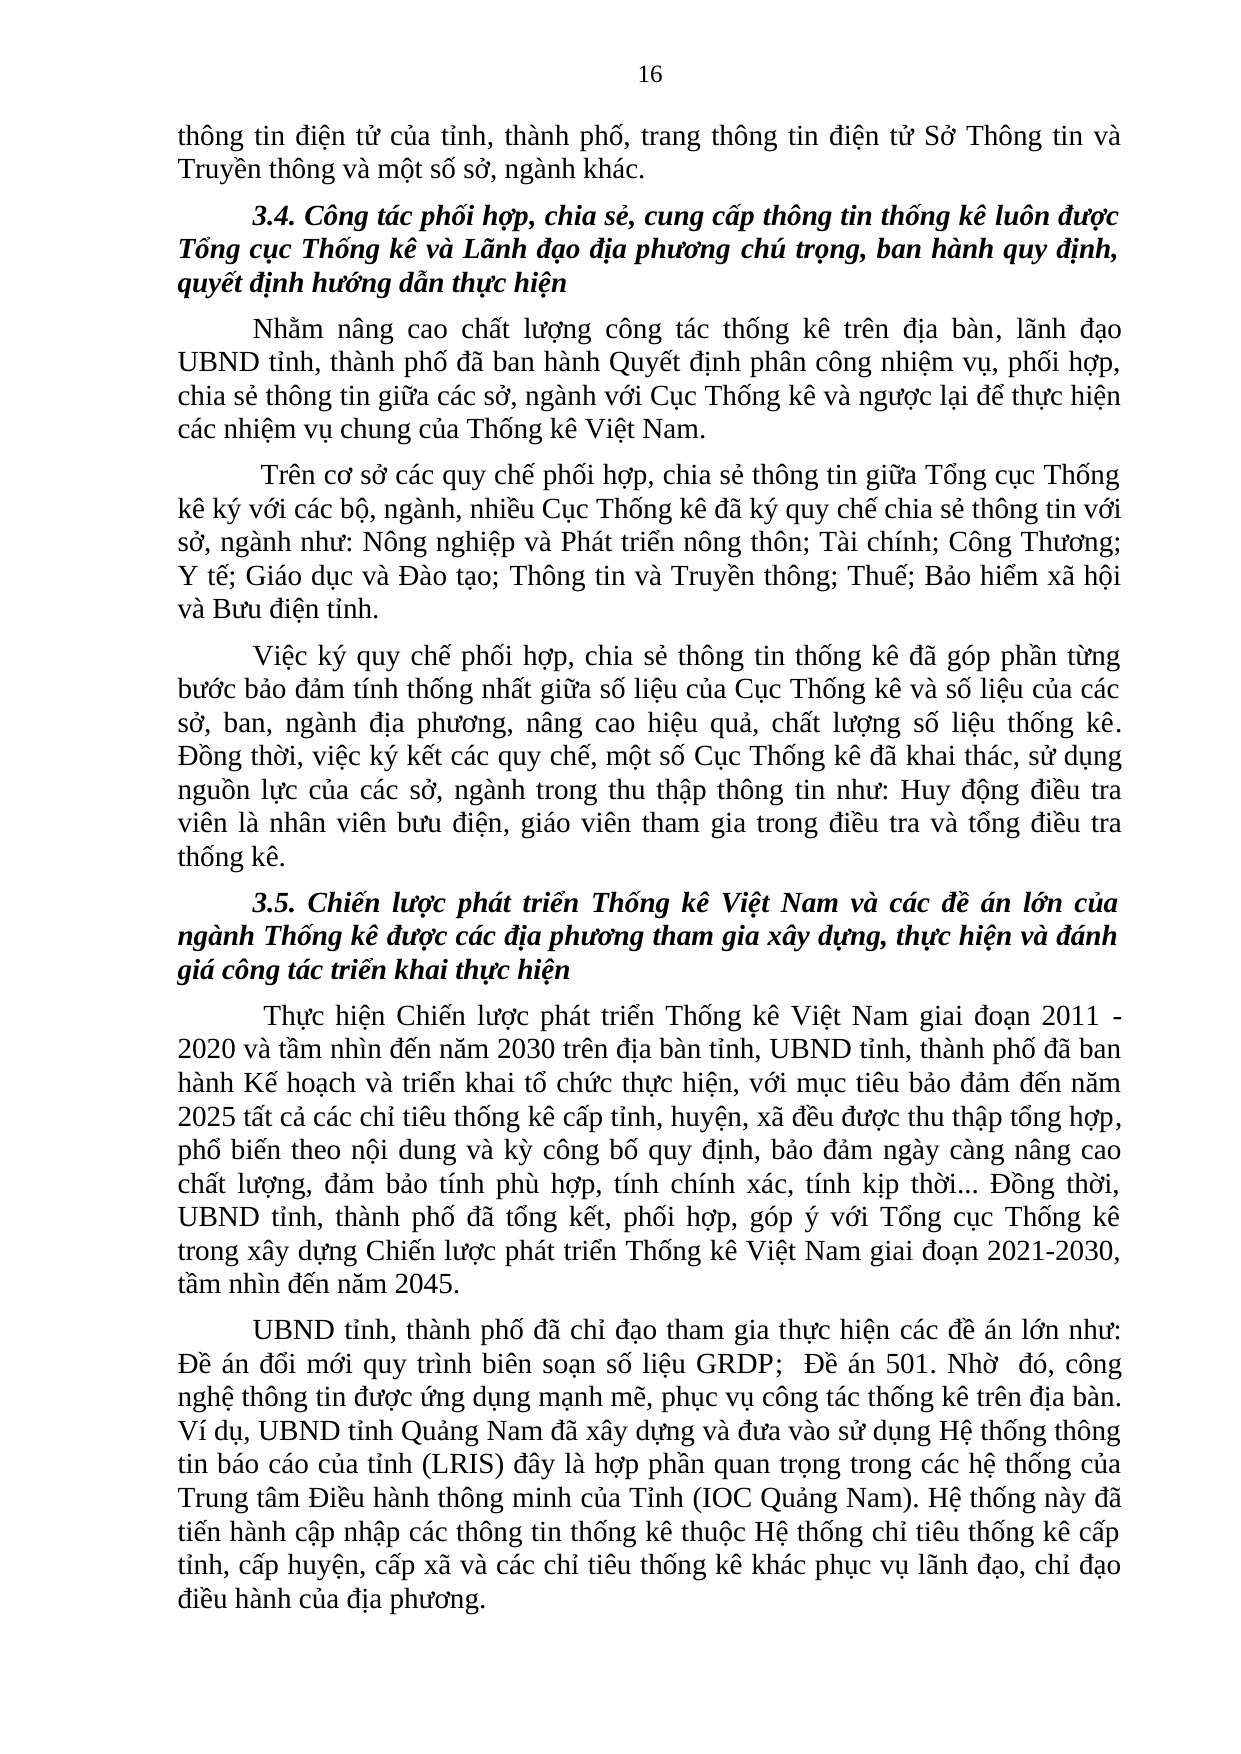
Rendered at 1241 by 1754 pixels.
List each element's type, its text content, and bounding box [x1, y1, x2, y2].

text Trên cơ sở các quy chế phối hợp, chia sẻ thông tin giữa Tổng cục Thống kê ký với các bộ, ngành, nhiều Cục Thống kê đã ký quy chế chia sẻ thông tin với sở, ngành như: Nông nghiệp và Phát triển nông thôn; Tài chính; Công Thương; Y tế; Giáo dục và Đào tạo; Thông tin và Truyền thông; Thuế; Bảo hiểm xã hội và Bưu điện tỉnh. [177, 457, 1122, 625]
text 3.4. Công tác phối hợp, chia sẻ, cung cấp thông tin thống kê luôn được Tổng cục Thống kê và Lãnh đạo địa phương chú trọng, ban hành quy định, quyết định hướng dẫn thực hiện [177, 198, 1122, 298]
text Nhằm nâng cao chất lượng công tác thống kê trên địa bàn, lãnh đạo UBND tỉnh, thành phố đã ban hành Quyết định phân công nhiệm vụ, phối hợp, chia sẻ thông tin giữa các sở, ngành với Cục Thống kê và ngược lại để thực hiện các nhiệm vụ chung của Thống kê Việt Nam. [177, 311, 1122, 445]
text Việc ký quy chế phối hợp, chia sẻ thông tin thống kê đã góp phần từng bước bảo đảm tính thống nhất giữa số liệu của Cục Thống kê và số liệu của các sở, ban, ngành địa phương, nâng cao hiệu quả, chất lượng số liệu thống kê. Đồng thời, việc ký kết các quy chế, một số Cục Thống kê đã khai thác, sử dụng nguồn lực của các sở, ngành trong thu thập thông tin như: Huy động điều tra viên là nhân viên bưu điện, giáo viên tham gia trong điều tra và tổng điều tra thống kê. [177, 638, 1122, 872]
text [177, 118, 1122, 185]
text Thực hiện Chiến lược phát triển Thống kê Việt Nam giai đoạn 2011 - 2020 và tầm nhìn đến năm 2030 trên địa bàn tỉnh, UBND tỉnh, thành phố đã ban hành Kế hoạch và triển khai tổ chức thực hiện, với mục tiêu bảo đảm đến năm 2025 tất cả các chỉ tiêu thống kê cấp tỉnh, huyện, xã đều được thu thập tổng hợp, phổ biến theo nội dung và kỳ công bố quy định, bảo đảm ngày càng nâng cao chất lượng, đảm bảo tính phù hợp, tính chính xác, tính kịp thời... Đồng thời, UBND tỉnh, thành phố đã tổng kết, phối hợp, góp ý với Tổng cục Thống kê trong xây dựng Chiến lược phát triển Thống kê Việt Nam giai đoạn 2021-2030, tầm nhìn đến năm 2045. [177, 998, 1122, 1300]
text 3.5. Chiến lược phát triển Thống kê Việt Nam và các đề án lớn của ngành Thống kê được các địa phương tham gia xây dựng, thực hiện và đánh giá công tác triển khai thực hiện [177, 885, 1122, 986]
text UBND tỉnh, thành phố đã chỉ đạo tham gia thực hiện các đề án lớn như: Đề án đổi mới quy trình biên soạn số liệu GRDP; Đề án 501. Nhờ đó, công nghệ thông tin được ứng dụng mạnh mẽ, phục vụ công tác thống kê trên địa bàn. Ví dụ, UBND tỉnh Quảng Nam đã xây dựng và đưa vào sử dụng Hệ thống thông tin báo cáo của tỉnh (LRIS) đây là hợp phần quan trọng trong các hệ thống của Trung tâm Điều hành thông minh của Tỉnh (IOC Quảng Nam). Hệ thống này đã tiến hành cập nhập các thông tin thống kê thuộc Hệ thống chỉ tiêu thống kê cấp tỉnh, cấp huyện, cấp xã và các chỉ tiêu thống kê khác phục vụ lãnh đạo, chỉ đạo điều hành của địa phương. [177, 1312, 1122, 1614]
